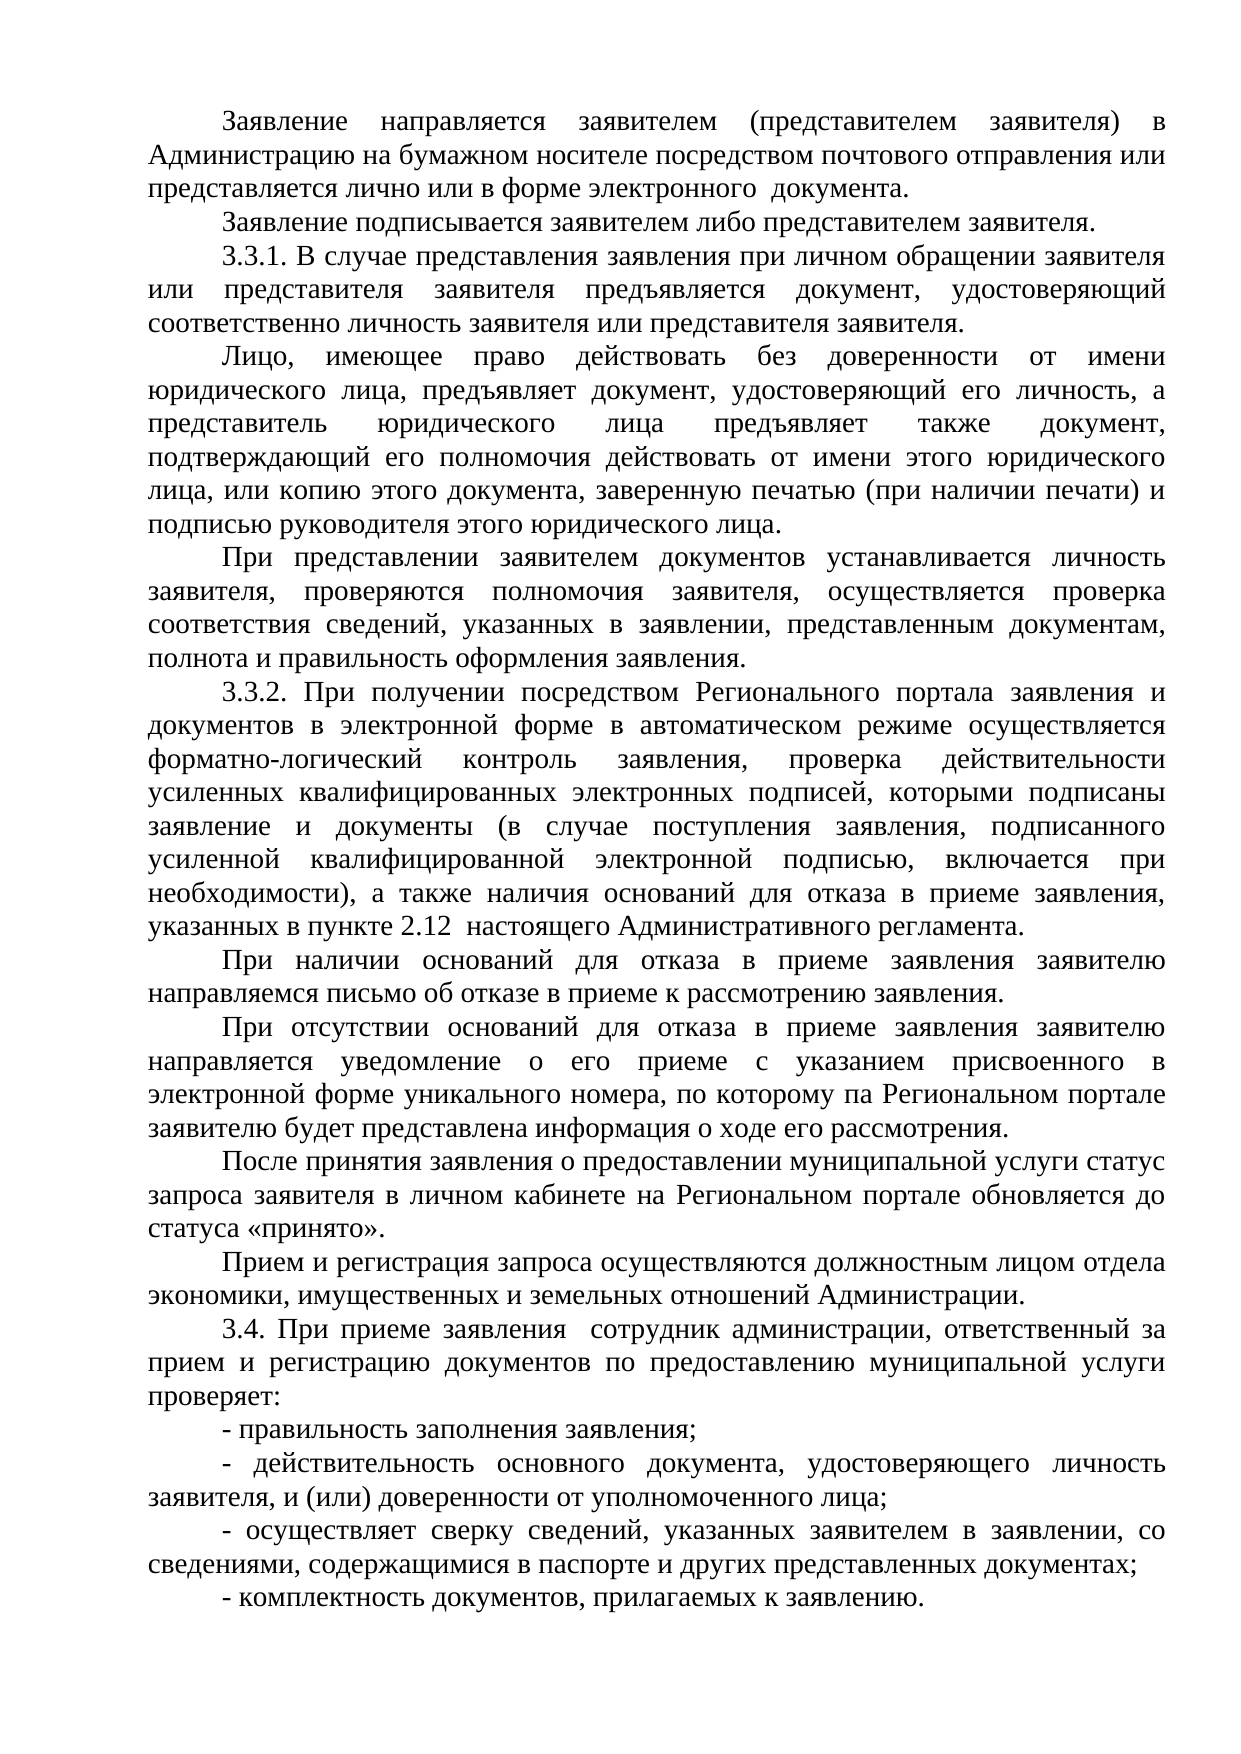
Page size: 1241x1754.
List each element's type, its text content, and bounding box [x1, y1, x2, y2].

text 3.3.1. В случае представления заявления при личном обращении заявителя или представителя заявителя предъявляется документ, удостоверяющий соответственно личность заявителя или представителя заявителя. [148, 238, 1167, 338]
text Лицо, имеющее право действовать без доверенности от имени юридического лица, предъявляет документ, удостоверяющий его личность, а представитель юридического лица предъявляет также документ, подтверждающий его полномочия действовать от имени этого юридического лица, или копию этого документа, заверенную печатью (при наличии печати) и подписью руководителя этого юридического лица. [148, 338, 1167, 539]
text Заявление направляется заявителем (представителем заявителя) в Администрацию на бумажном носителе посредством почтового отправления или представляется лично или в форме электронного документа. [148, 103, 1167, 204]
text При наличии оснований для отказа в приеме заявления заявителю направляемся письмо об отказе в приеме к рассмотрению заявления. [148, 942, 1167, 1009]
text Заявление подписывается заявителем либо представителем заявителя. [148, 204, 1167, 238]
text - правильность заполнения заявления; [148, 1412, 1167, 1445]
text - действительность основного документа, удостоверяющего личность заявителя, и (или) доверенности от уполномоченного лица; [148, 1445, 1167, 1512]
text При представлении заявителем документов устанавливается личность заявителя, проверяются полномочия заявителя, осуществляется проверка соответствия сведений, указанных в заявлении, представленным документам, полнота и правильность оформления заявления. [148, 539, 1167, 674]
text При отсутствии оснований для отказа в приеме заявления заявителю направляется уведомление о его приеме с указанием присвоенного в электронной форме уникального номера, по которому па Региональном портале заявителю будет представлена информация о ходе его рассмотрения. [148, 1009, 1167, 1143]
text 3.4. При приеме заявления сотрудник администрации, ответственный за прием и регистрацию документов по предоставлению муниципальной услуги проверяет: [148, 1311, 1167, 1412]
text 3.3.2. При получении посредством Регионального портала заявления и документов в электронной форме в автоматическом режиме осуществляется форматно-логический контроль заявления, проверка действительности усиленных квалифицированных электронных подписей, которыми подписаны заявление и документы (в случае поступления заявления, подписанного усиленной квалифицированной электронной подписью, включается при необходимости), а также наличия оснований для отказа в приеме заявления, указанных в пункте 2.12 настоящего Административного регламента. [148, 674, 1167, 942]
text - осуществляет сверку сведений, указанных заявителем в заявлении, со сведениями, содержащимися в паспорте и других представленных документах; [148, 1512, 1167, 1579]
text После принятия заявления о предоставлении муниципальной услуги статус запроса заявителя в личном кабинете на Региональном портале обновляется до статуса «принято». [148, 1143, 1167, 1244]
text - комплектность документов, прилагаемых к заявлению. [148, 1579, 1167, 1613]
text Прием и регистрация запроса осуществляются должностным лицом отдела экономики, имущественных и земельных отношений Администрации. [148, 1244, 1167, 1311]
